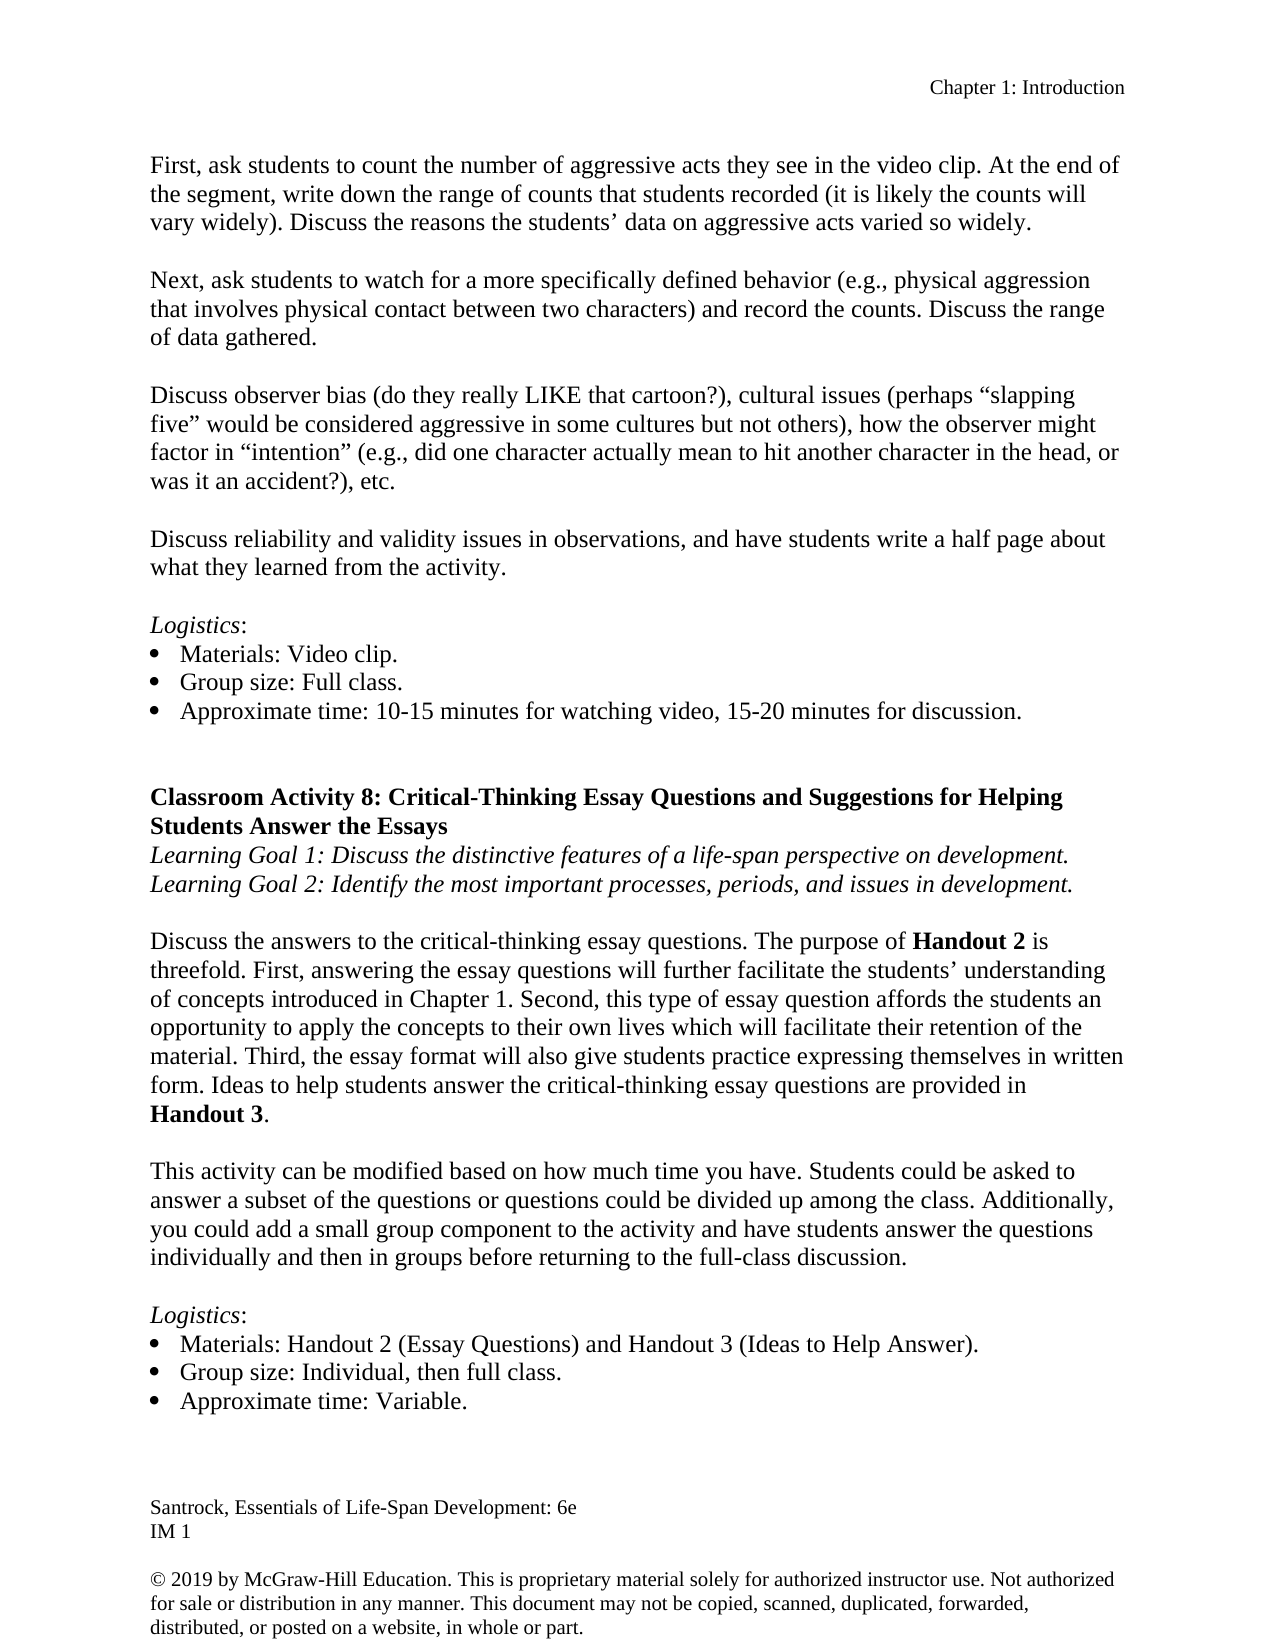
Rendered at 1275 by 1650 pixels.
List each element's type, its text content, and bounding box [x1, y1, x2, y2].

list Approximate time: Variable. [150, 1386, 1125, 1415]
text First, ask students to count the number of aggressive acts they see in the video clip. At the end of the segment, write down the range of counts that students recorded (it is likely the counts will vary widely). Discuss the reasons the students’ data on aggressive acts varied so widely. [150, 150, 1125, 236]
text This activity can be modified based on how much time you have. Students could be asked to answer a subset of the questions or questions could be divided up among the class. Additionally, you could add a small group component to the activity and have students answer the questions individually and then in groups before returning to the full-class discussion. [150, 1156, 1125, 1271]
list Materials: Handout 2 (Essay Questions) and Handout 3 (Ideas to Help Answer). [150, 1329, 1125, 1357]
list Group size: Full class. [150, 667, 1125, 696]
text Discuss the answers to the critical-thinking essay questions. The purpose of Handout 2 is threefold. First, answering the essay questions will further facilitate the students’ understanding of concepts introduced in Chapter 1. Second, this type of essay question affords the students an opportunity to apply the concepts to their own lives which will facilitate their retention of the material. Third, the essay format will also give students practice expressing themselves in written form. Ideas to help students answer the critical-thinking essay questions are provided in Handout 3. [150, 926, 1125, 1127]
text Learning Goal 1: Discuss the distinctive features of a life-span perspective on development. [150, 840, 1125, 869]
text Logistics: [150, 610, 1125, 639]
text Discuss reliability and validity issues in observations, and have students write a half page about what they learned from the activity. [150, 524, 1125, 581]
text Learning Goal 2: Identify the most important processes, periods, and issues in development. [150, 869, 1125, 897]
list Group size: Individual, then full class. [150, 1357, 1125, 1386]
text Classroom Activity 8: Critical-Thinking Essay Questions and Suggestions for Helping Students Answer the Essays [150, 782, 1125, 840]
text Logistics: [150, 1300, 1125, 1329]
list Approximate time: 10-15 minutes for watching video, 15-20 minutes for discussion. [150, 696, 1125, 725]
list Materials: Video clip. [150, 639, 1125, 667]
text Next, ask students to watch for a more specifically defined behavior (e.g., physical aggression that involves physical contact between two characters) and record the counts. Discuss the range of data gathered. [150, 265, 1125, 351]
text Discuss observer bias (do they really LIKE that cartoon?), cultural issues (perhaps “slapping five” would be considered aggressive in some cultures but not others), how the observer might factor in “intention” (e.g., did one character actually mean to hit another character in the head, or was it an accident?), etc. [150, 380, 1125, 495]
